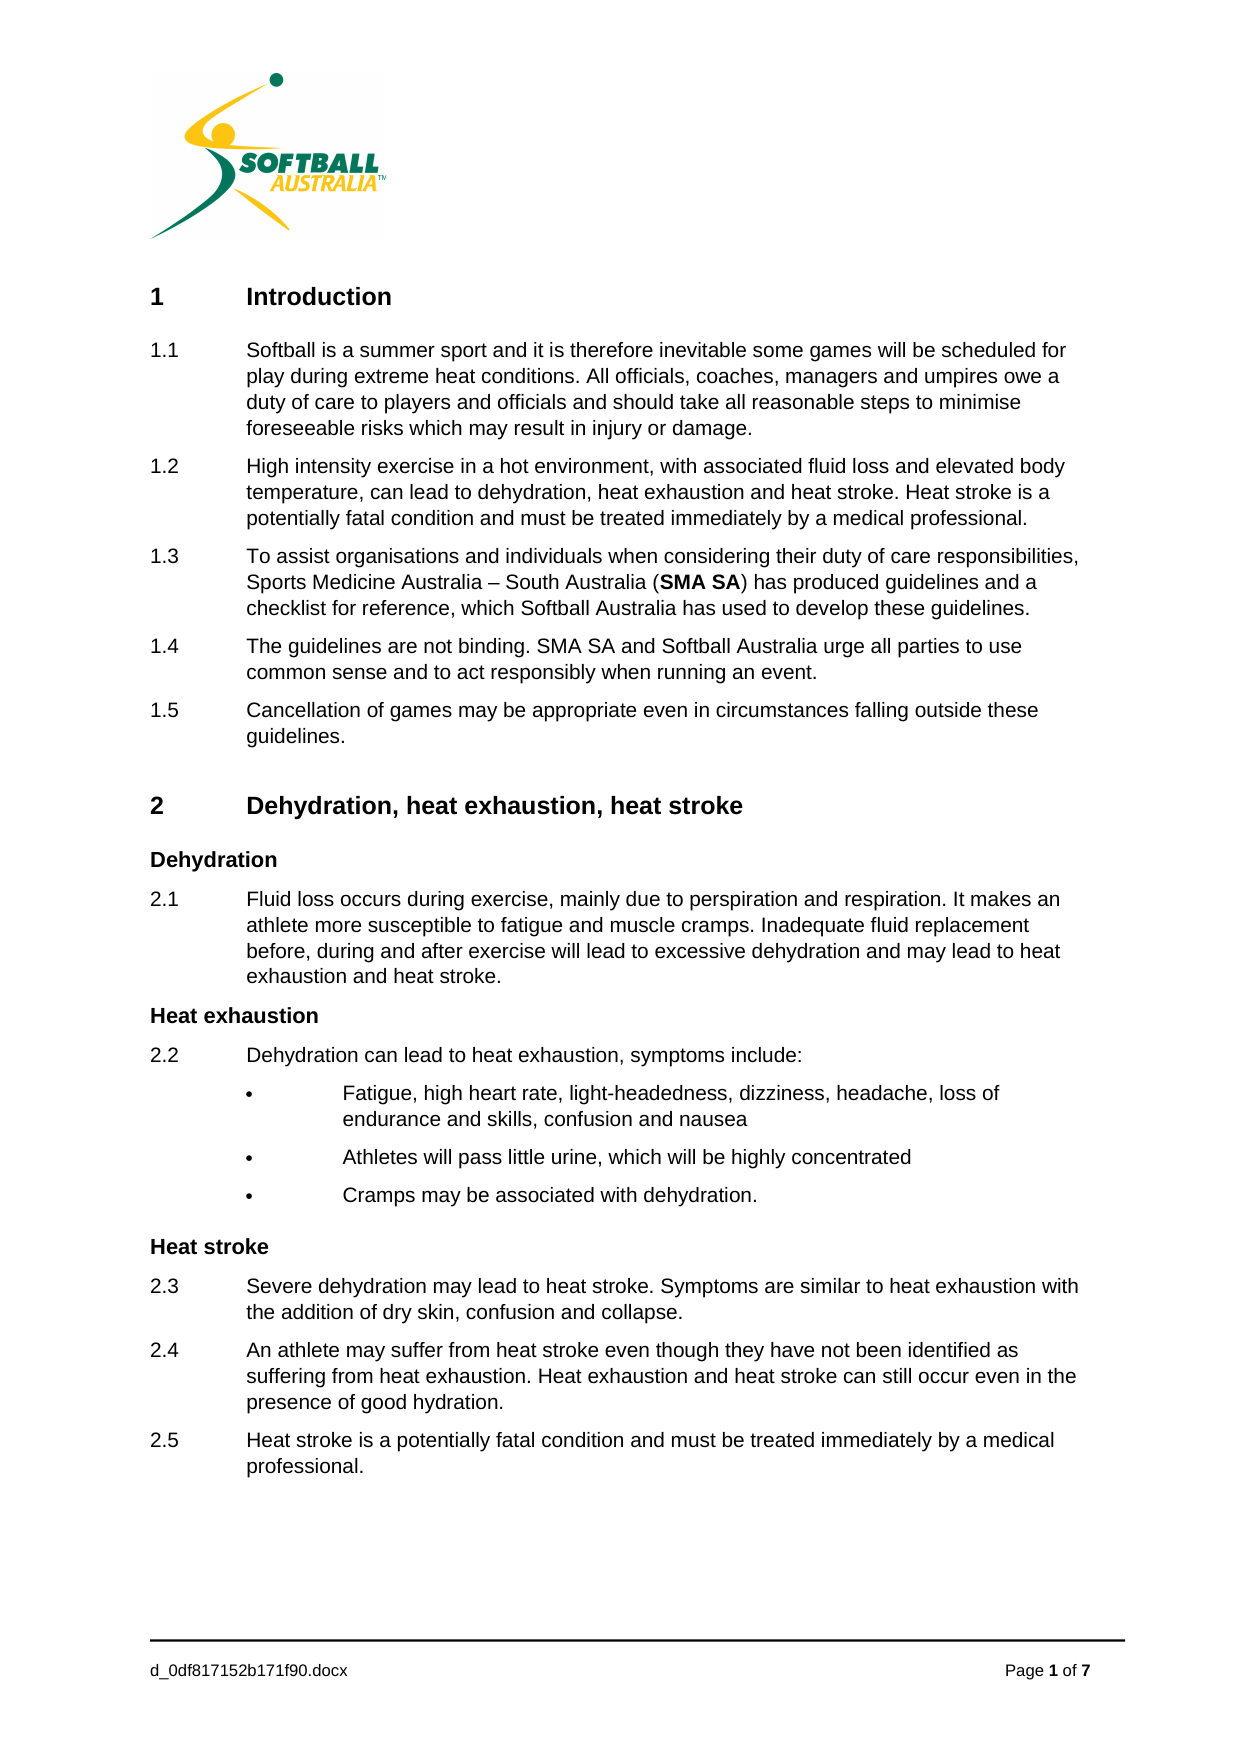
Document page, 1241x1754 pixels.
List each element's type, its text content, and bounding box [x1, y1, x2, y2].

subtitle Dehydration [150, 847, 1090, 872]
text Heat stroke is a potentially fatal condition and must be treated immediately by a medical professional. [150, 1428, 1090, 1478]
text Cramps may be associated with dehydration. [246, 1183, 1090, 1207]
text Athletes will pass little urine, which will be highly concentrated [246, 1145, 1090, 1169]
text High intensity exercise in a hot environment, with associated fluid loss and elevated body temperature, can lead to dehydration, heat exhaustion and heat stroke. Heat stroke is a potentially fatal condition and must be treated immediately by a medical professional. [150, 454, 1090, 529]
subtitle Dehydration, heat exhaustion, heat stroke [150, 791, 1090, 820]
text Softball is a summer sport and it is therefore inevitable some games will be scheduled for play during extreme heat conditions. All officials, coaches, managers and umpires owe a duty of care to players and officials and should take all reasonable steps to minimise foreseeable risks which may result in injury or damage. [150, 338, 1090, 439]
text Fatigue, high heart rate, light-headedness, dizziness, headache, loss of endurance and skills, confusion and nausea [246, 1081, 1090, 1131]
text To assist organisations and individuals when considering their duty of care responsibilities, Sports Medicine Australia – South Australia (SMA SA) has produced guidelines and a checklist for reference, which Softball Australia has used to develop these guidelines. [150, 544, 1090, 619]
subtitle Heat stroke [150, 1234, 1090, 1259]
text Dehydration can lead to heat exhaustion, symptoms include: [150, 1042, 1090, 1066]
text The guidelines are not binding. SMA SA and Softball Australia urge all parties to use common sense and to act responsibly when running an event. [150, 634, 1090, 683]
subtitle Heat exhaustion [150, 1003, 1090, 1028]
subtitle Introduction [150, 282, 1090, 311]
picture [150, 73, 387, 239]
text Fluid loss occurs during exercise, mainly due to perspiration and respiration. It makes an athlete more susceptible to fatigue and muscle cramps. Inadequate fluid replacement before, during and after exercise will lead to excessive dehydration and may lead to heat exhaustion and heat stroke. [150, 887, 1090, 988]
text An athlete may suffer from heat stroke even though they have not been identified as suffering from heat exhaustion. Heat exhaustion and heat stroke can still occur even in the presence of good hydration. [150, 1338, 1090, 1413]
text Severe dehydration may lead to heat stroke. Symptoms are similar to heat exhaustion with the addition of dry skin, confusion and collapse. [150, 1274, 1090, 1323]
text Cancellation of games may be appropriate even in circumstances falling outside these guidelines. [150, 698, 1090, 748]
